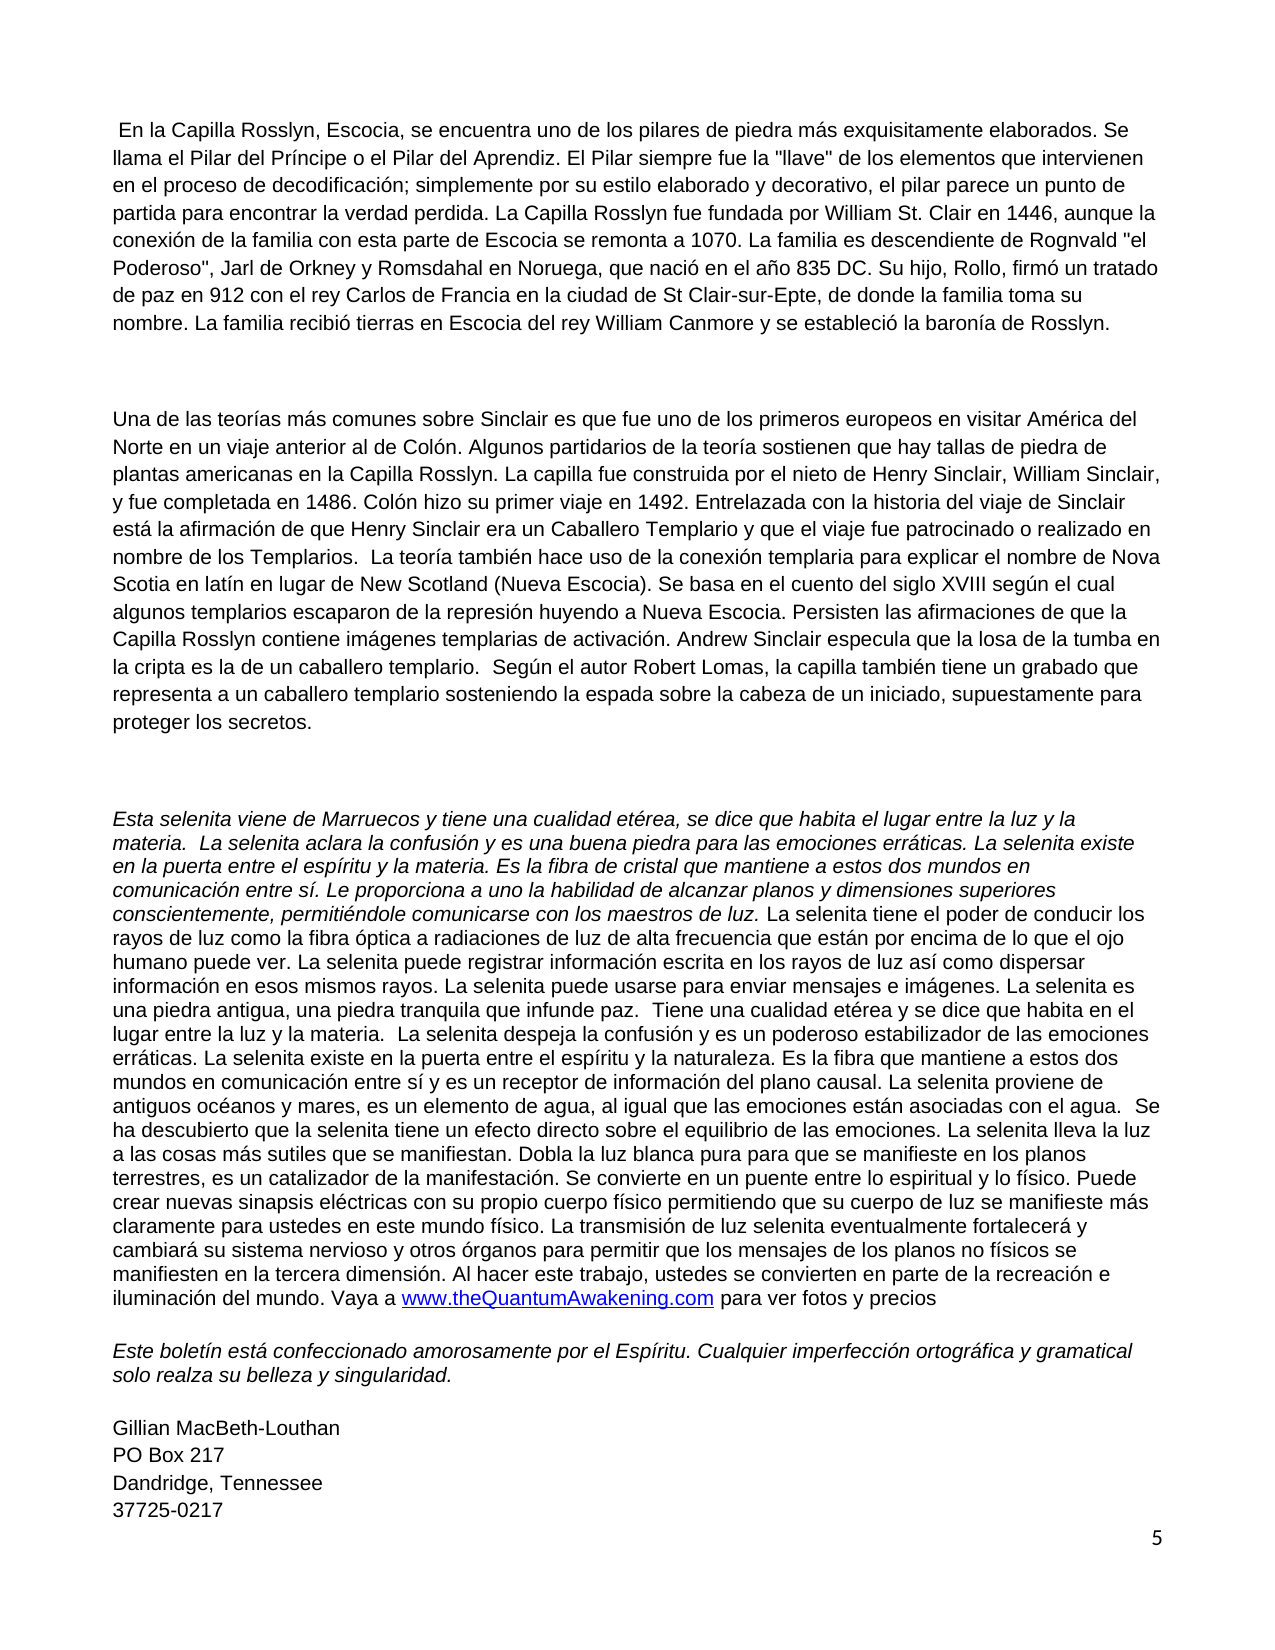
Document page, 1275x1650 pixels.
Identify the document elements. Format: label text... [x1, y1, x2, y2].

text Este boletín está confeccionado amorosamente por el Espíritu. Cualquier imperfección ortográfica y gramatical solo realza su belleza y singularidad. [112, 1339, 1163, 1387]
text En la Capilla Rosslyn, Escocia, se encuentra uno de los pilares de piedra más exquisitamente elaborados. Se llama el Pilar del Príncipe o el Pilar del Aprendiz. El Pilar siempre fue la "llave" de los elementos que intervienen en el proceso de decodificación; simplemente por su estilo elaborado y decorativo, el pilar parece un punto de partida para encontrar la verdad perdida. La Capilla Rosslyn fue fundada por William St. Clair en 1446, aunque la conexión de la familia con esta parte de Escocia se remonta a 1070. La familia es descendiente de Rognvald "el Poderoso", Jarl de Orkney y Romsdahal en Noruega, que nació en el año 835 DC. Su hijo, Rollo, firmó un tratado de paz en 912 con el rey Carlos de Francia en la ciudad de St Clair-sur-Epte, de donde la familia toma su nombre. La familia recibió tierras en Escocia del rey William Canmore y se estableció la baronía de Rosslyn. [112, 118, 1163, 334]
text Una de las teorías más comunes sobre Sinclair es que fue uno de los primeros europeos en visitar América del Norte en un viaje anterior al de Colón. Algunos partidarios de la teoría sostienen que hay tallas de piedra de plantas americanas en la Capilla Rosslyn. La capilla fue construida por el nieto de Henry Sinclair, William Sinclair, y fue completada en 1486. Colón hizo su primer viaje en 1492. Entrelazada con la historia del viaje de Sinclair está la afirmación de que Henry Sinclair era un Caballero Templario y que el viaje fue patrocinado o realizado en nombre de los Templarios. La teoría también hace uso de la conexión templaria para explicar el nombre de Nova Scotia en latín en lugar de New Scotland (Nueva Escocia). Se basa en el cuento del siglo XVIII según el cual algunos templarios escaparon de la represión huyendo a Nueva Escocia. Persisten las afirmaciones de que la Capilla Rosslyn contiene imágenes templarias de activación. Andrew Sinclair especula que la losa de la tumba en la cripta es la de un caballero templario. Según el autor Robert Lomas, la capilla también tiene un grabado que representa a un caballero templario sosteniendo la espada sobre la cabeza de un iniciado, supuestamente para proteger los secretos. [112, 407, 1163, 734]
text Gillian MacBeth-Louthan PO Box 217 Dandridge, Tennessee 37725-0217 [112, 1416, 1163, 1522]
text Esta selenita viene de Marruecos y tiene una cualidad etérea, se dice que habita el lugar entre la luz y la materia. La selenita aclara la confusión y es una buena piedra para las emociones erráticas. La selenita existe en la puerta entre el espíritu y la materia. Es la fibra de cristal que mantiene a estos dos mundos en comunicación entre sí. Le proporciona a uno la habilidad de alcanzar planos y dimensiones superiores conscientemente, permitiéndole comunicarse con los maestros de luz. La selenita tiene el poder de conducir los rayos de luz como la fibra óptica a radiaciones de luz de alta frecuencia que están por encima de lo que el ojo humano puede ver. La selenita puede registrar información escrita en los rayos de luz así como dispersar información en esos mismos rayos. La selenita puede usarse para enviar mensajes e imágenes. La selenita es una piedra antigua, una piedra tranquila que infunde paz. Tiene una cualidad etérea y se dice que habita en el lugar entre la luz y la materia. La selenita despeja la confusión y es un poderoso estabilizador de las emociones erráticas. La selenita existe en la puerta entre el espíritu y la naturaleza. Es la fibra que mantiene a estos dos mundos en comunicación entre sí y es un receptor de información del plano causal. La selenita proviene de antiguos océanos y mares, es un elemento de agua, al igual que las emociones están asociadas con el agua. Se ha descubierto que la selenita tiene un efecto directo sobre el equilibrio de las emociones. La selenita lleva la luz a las cosas más sutiles que se manifiestan. Dobla la luz blanca pura para que se manifieste en los planos terrestres, es un catalizador de la manifestación. Se convierte en un puente entre lo espiritual y lo físico. Puede crear nuevas sinapsis eléctricas con su propio cuerpo físico permitiendo que su cuerpo de luz se manifieste más claramente para ustedes en este mundo físico. La transmisión de luz selenita eventualmente fortalecerá y cambiará su sistema nervioso y otros órganos para permitir que los mensajes de los planos no físicos se manifiesten en la tercera dimensión. Al hacer este trabajo, ustedes se convierten en parte de la recreación e iluminación del mundo. Vaya a www.theQuantumAwakening.com para ver fotos y precios [112, 806, 1163, 1309]
